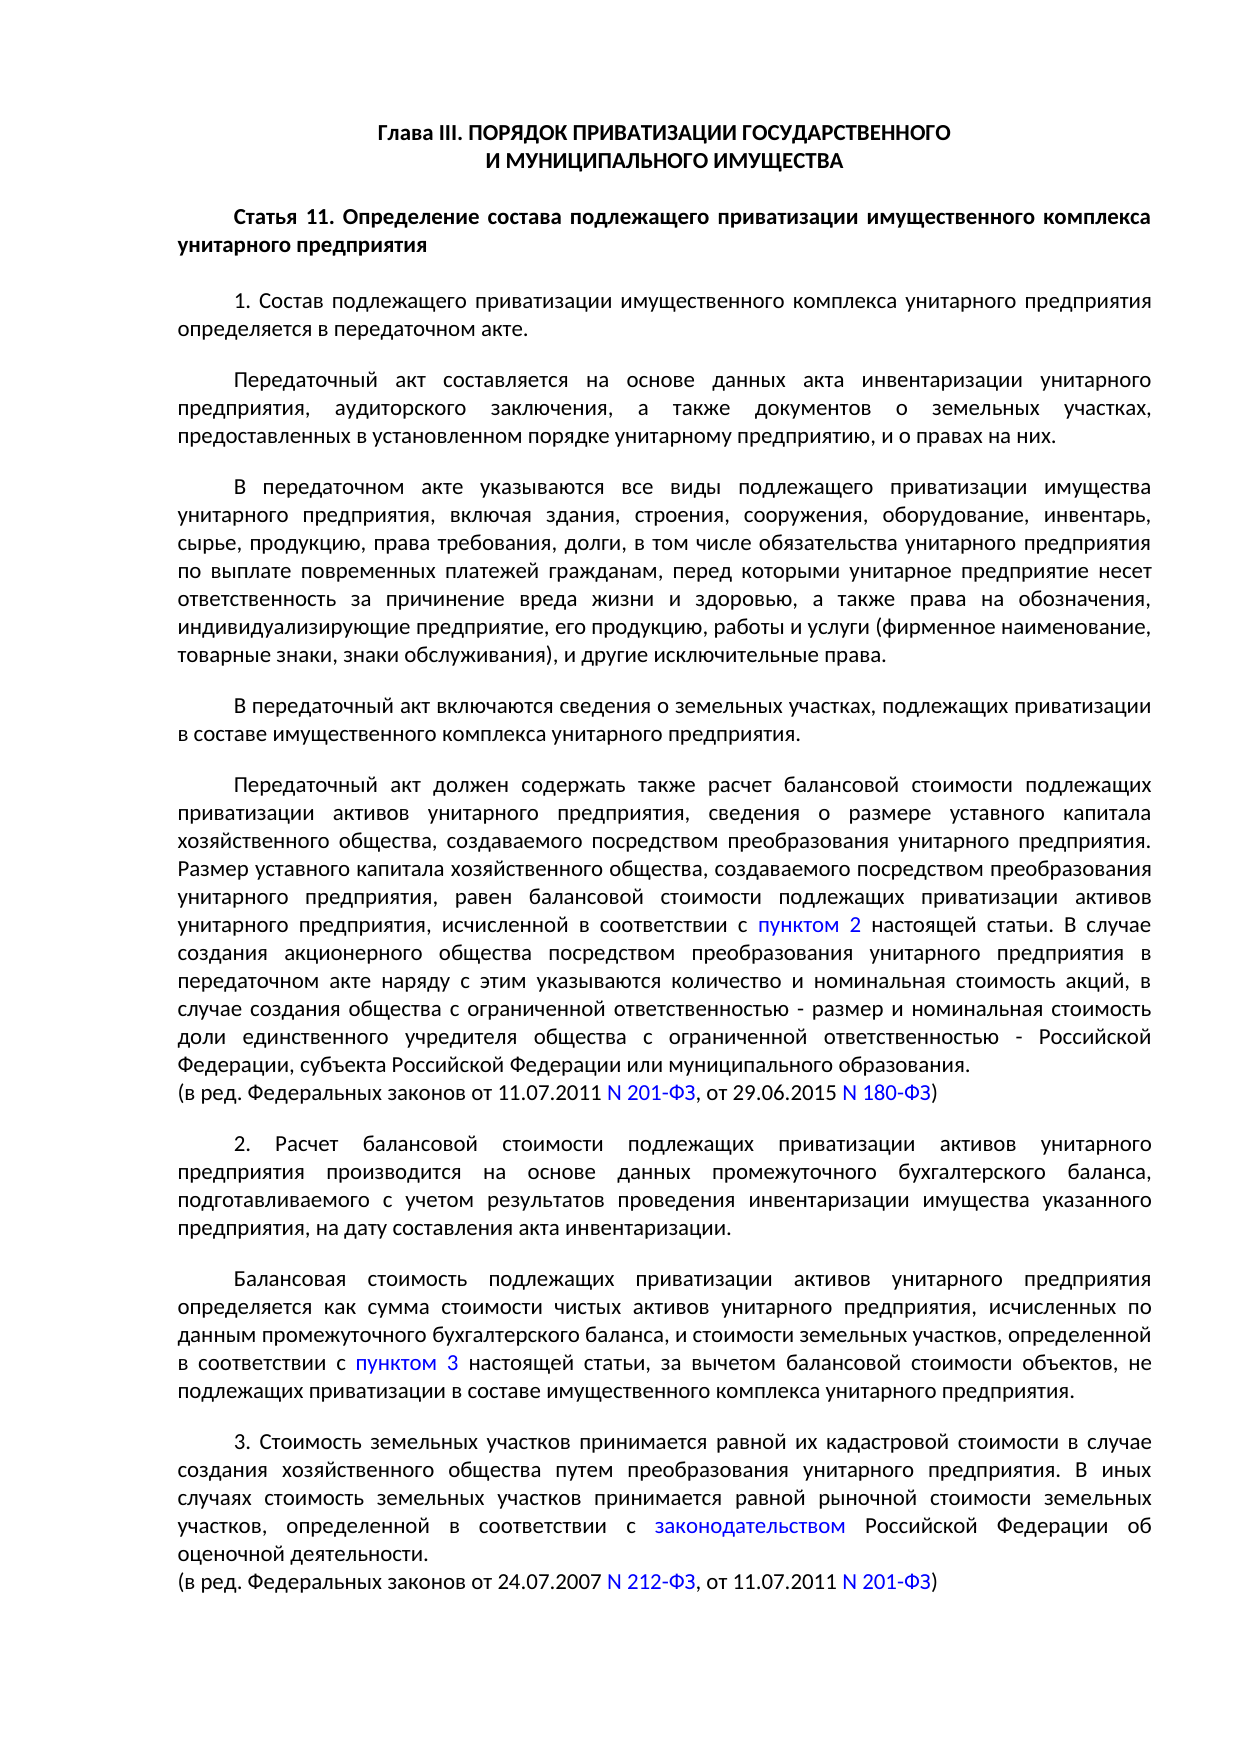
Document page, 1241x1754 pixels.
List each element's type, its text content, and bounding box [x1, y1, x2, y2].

title Глава III. ПОРЯДОК ПРИВАТИЗАЦИИ ГОСУДАРСТВЕННОГО [177, 118, 1152, 146]
text 3. Стоимость земельных участков принимается равной их кадастровой стоимости в случае создания хозяйственного общества путем преобразования унитарного предприятия. В иных случаях стоимость земельных участков принимается равной рыночной стоимости земельных участков, определенной в соответствии с законодательством Российской Федерации об оценочной деятельности. [177, 1427, 1152, 1567]
text В передаточном акте указываются все виды подлежащего приватизации имущества унитарного предприятия, включая здания, строения, сооружения, оборудование, инвентарь, сырье, продукцию, права требования, долги, в том числе обязательства унитарного предприятия по выплате повременных платежей гражданам, перед которыми унитарное предприятие несет ответственность за причинение вреда жизни и здоровью, а также права на обозначения, индивидуализирующие предприятие, его продукцию, работы и услуги (фирменное наименование, товарные знаки, знаки обслуживания), и другие исключительные права. [177, 472, 1152, 668]
text 1. Состав подлежащего приватизации имущественного комплекса унитарного предприятия определяется в передаточном акте. [177, 286, 1152, 342]
title И МУНИЦИПАЛЬНОГО ИМУЩЕСТВА [177, 146, 1152, 174]
title Статья 11. Определение состава подлежащего приватизации имущественного комплекса унитарного предприятия [177, 202, 1152, 258]
text Передаточный акт должен содержать также расчет балансовой стоимости подлежащих приватизации активов унитарного предприятия, сведения о размере уставного капитала хозяйственного общества, создаваемого посредством преобразования унитарного предприятия. Размер уставного капитала хозяйственного общества, создаваемого посредством преобразования унитарного предприятия, равен балансовой стоимости подлежащих приватизации активов унитарного предприятия, исчисленной в соответствии с пунктом 2 настоящей статьи. В случае создания акционерного общества посредством преобразования унитарного предприятия в передаточном акте наряду с этим указываются количество и номинальная стоимость акций, в случае создания общества с ограниченной ответственностью - размер и номинальная стоимость доли единственного учредителя общества с ограниченной ответственностью - Российской Федерации, субъекта Российской Федерации или муниципального образования. [177, 770, 1152, 1078]
text (в ред. Федеральных законов от 24.07.2007 N 212-ФЗ, от 11.07.2011 N 201-ФЗ) [177, 1567, 1152, 1596]
text В передаточный акт включаются сведения о земельных участках, подлежащих приватизации в составе имущественного комплекса унитарного предприятия. [177, 691, 1152, 747]
text 2. Расчет балансовой стоимости подлежащих приватизации активов унитарного предприятия производится на основе данных промежуточного бухгалтерского баланса, подготавливаемого с учетом результатов проведения инвентаризации имущества указанного предприятия, на дату составления акта инвентаризации. [177, 1129, 1152, 1241]
text Передаточный акт составляется на основе данных акта инвентаризации унитарного предприятия, аудиторского заключения, а также документов о земельных участках, предоставленных в установленном порядке унитарному предприятию, и о правах на них. [177, 365, 1152, 449]
text (в ред. Федеральных законов от 11.07.2011 N 201-ФЗ, от 29.06.2015 N 180-ФЗ) [177, 1078, 1152, 1106]
text Балансовая стоимость подлежащих приватизации активов унитарного предприятия определяется как сумма стоимости чистых активов унитарного предприятия, исчисленных по данным промежуточного бухгалтерского баланса, и стоимости земельных участков, определенной в соответствии с пунктом 3 настоящей статьи, за вычетом балансовой стоимости объектов, не подлежащих приватизации в составе имущественного комплекса унитарного предприятия. [177, 1264, 1152, 1404]
